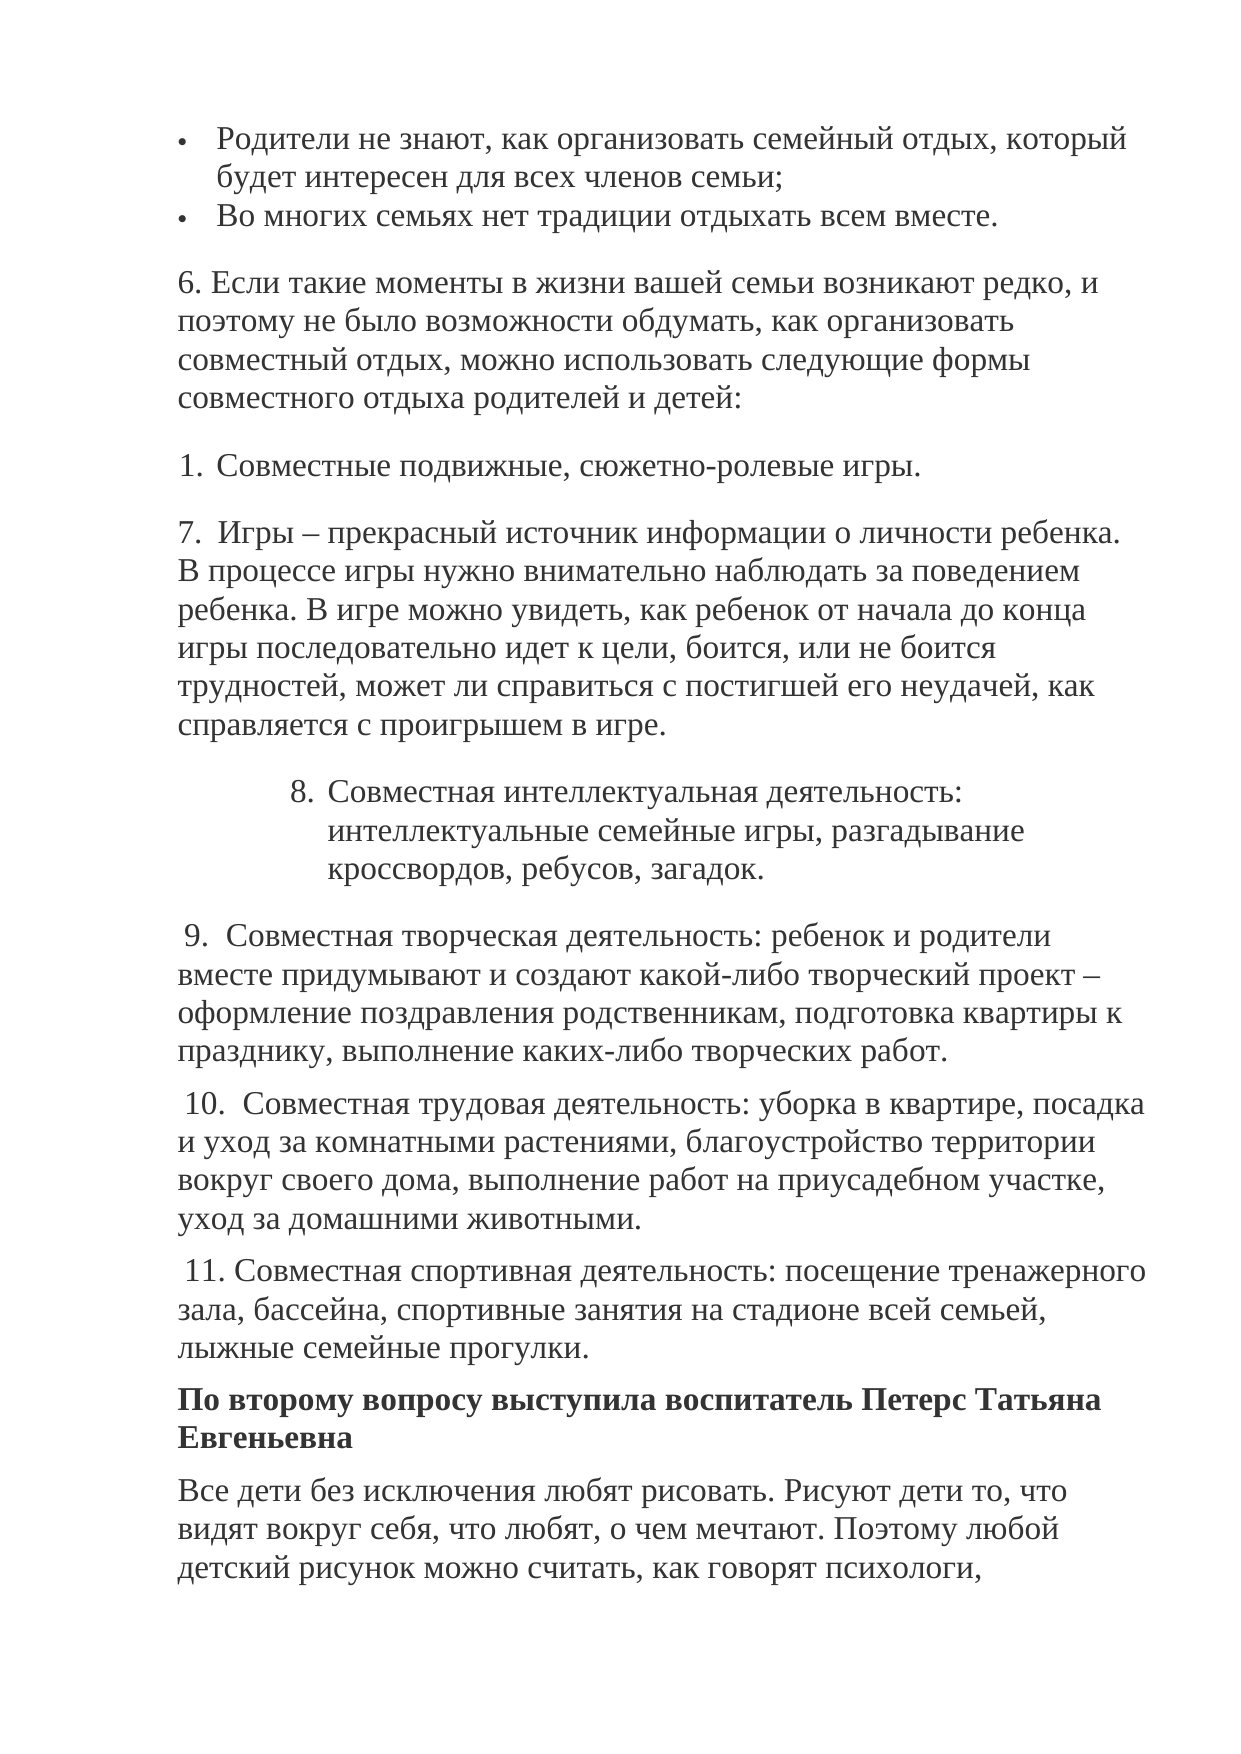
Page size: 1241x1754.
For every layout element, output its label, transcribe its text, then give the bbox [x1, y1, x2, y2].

text 6. Если такие моменты в жизни вашей семьи возникают редко, и поэтому не было возможности обдумать, как организовать совместный отдых, можно использовать следующие формы совместного отдыха родителей и детей: [177, 262, 1152, 416]
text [177, 1470, 1152, 1585]
text 9. Совместная творческая деятельность: ребенок и родители вместе придумывают и создают какой-либо творческий проект – оформление поздравления родственникам, подготовка квартиры к празднику, выполнение каких-либо творческих работ. [177, 916, 1152, 1069]
list Совместная интеллектуальная деятельность: интеллектуальные семейные игры, разгадывание кроссвордов, ребусов, загадок. [290, 771, 1152, 886]
list Совместные подвижные, сюжетно-ролевые игры. [179, 445, 1152, 483]
text 10. Совместная трудовая деятельность: уборка в квартире, посадка и уход за комнатными растениями, благоустройство территории вокруг своего дома, выполнение работ на приусадебном участке, уход за домашними животными. [177, 1083, 1152, 1236]
text 7. Игры – прекрасный источник информации о личности ребенка. В процессе игры нужно внимательно наблюдать за поведением ребенка. В игре можно увидеть, как ребенок от начала до конца игры последовательно идет к цели, боится, или не боится трудностей, может ли справиться с постигшей его неудачей, как справляется с проигрышем в игре. [177, 512, 1152, 742]
text 11. Совместная спортивная деятельность: посещение тренажерного зала, бассейна, спортивные занятия на стадионе всей семьей, лыжные семейные прогулки. [177, 1250, 1152, 1365]
text По второму вопросу выступила воспитатель Петерс Татьяна Евгеньевна [177, 1379, 1152, 1456]
list Родители не знают, как организовать семейный отдых, который будет интересен для всех членов семьи; [179, 118, 1152, 195]
list Во многих семьях нет традиции отдыхать всем вместе. [179, 195, 1152, 233]
